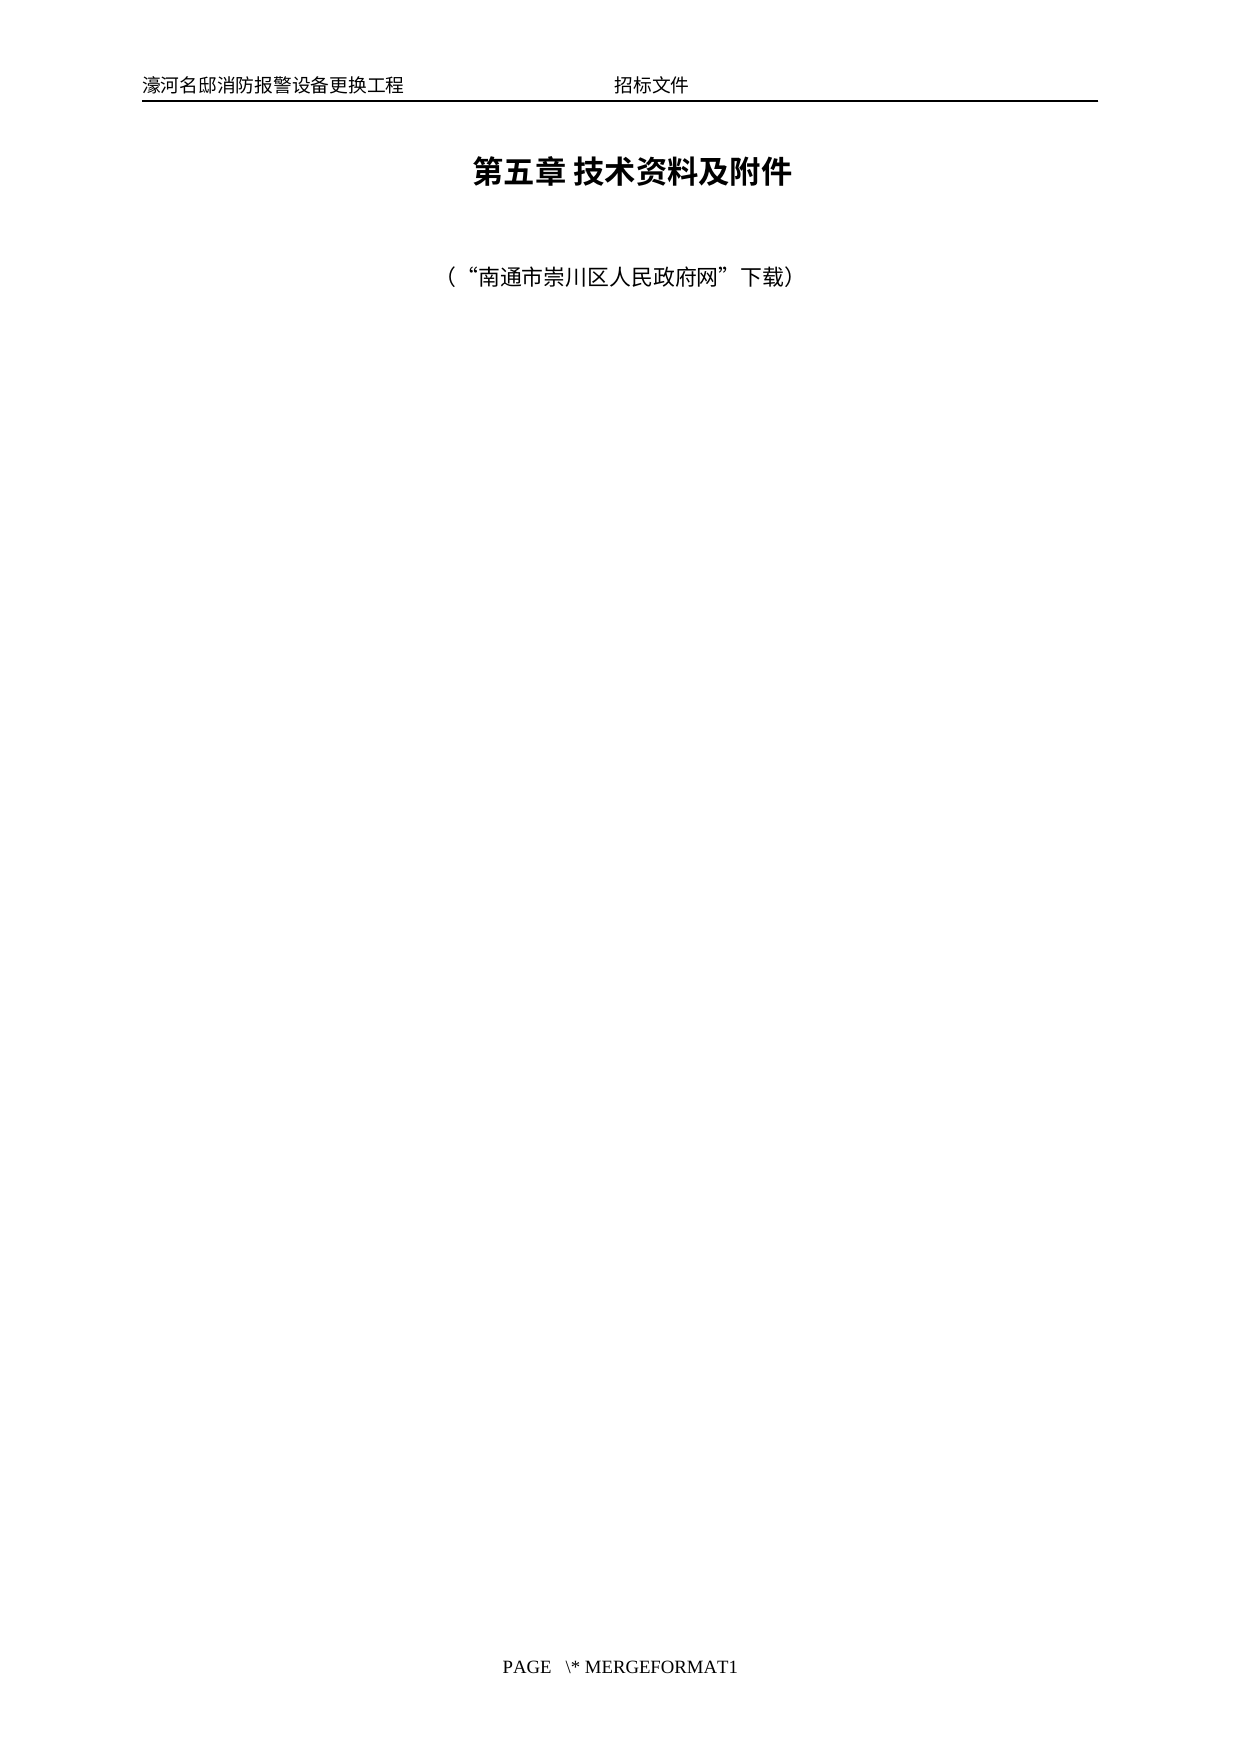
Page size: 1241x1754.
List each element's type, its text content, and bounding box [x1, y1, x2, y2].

text （“南通市崇川区人民政府网”下载） [142, 260, 1098, 292]
text 第五章 技术资料及附件 [142, 148, 1123, 193]
